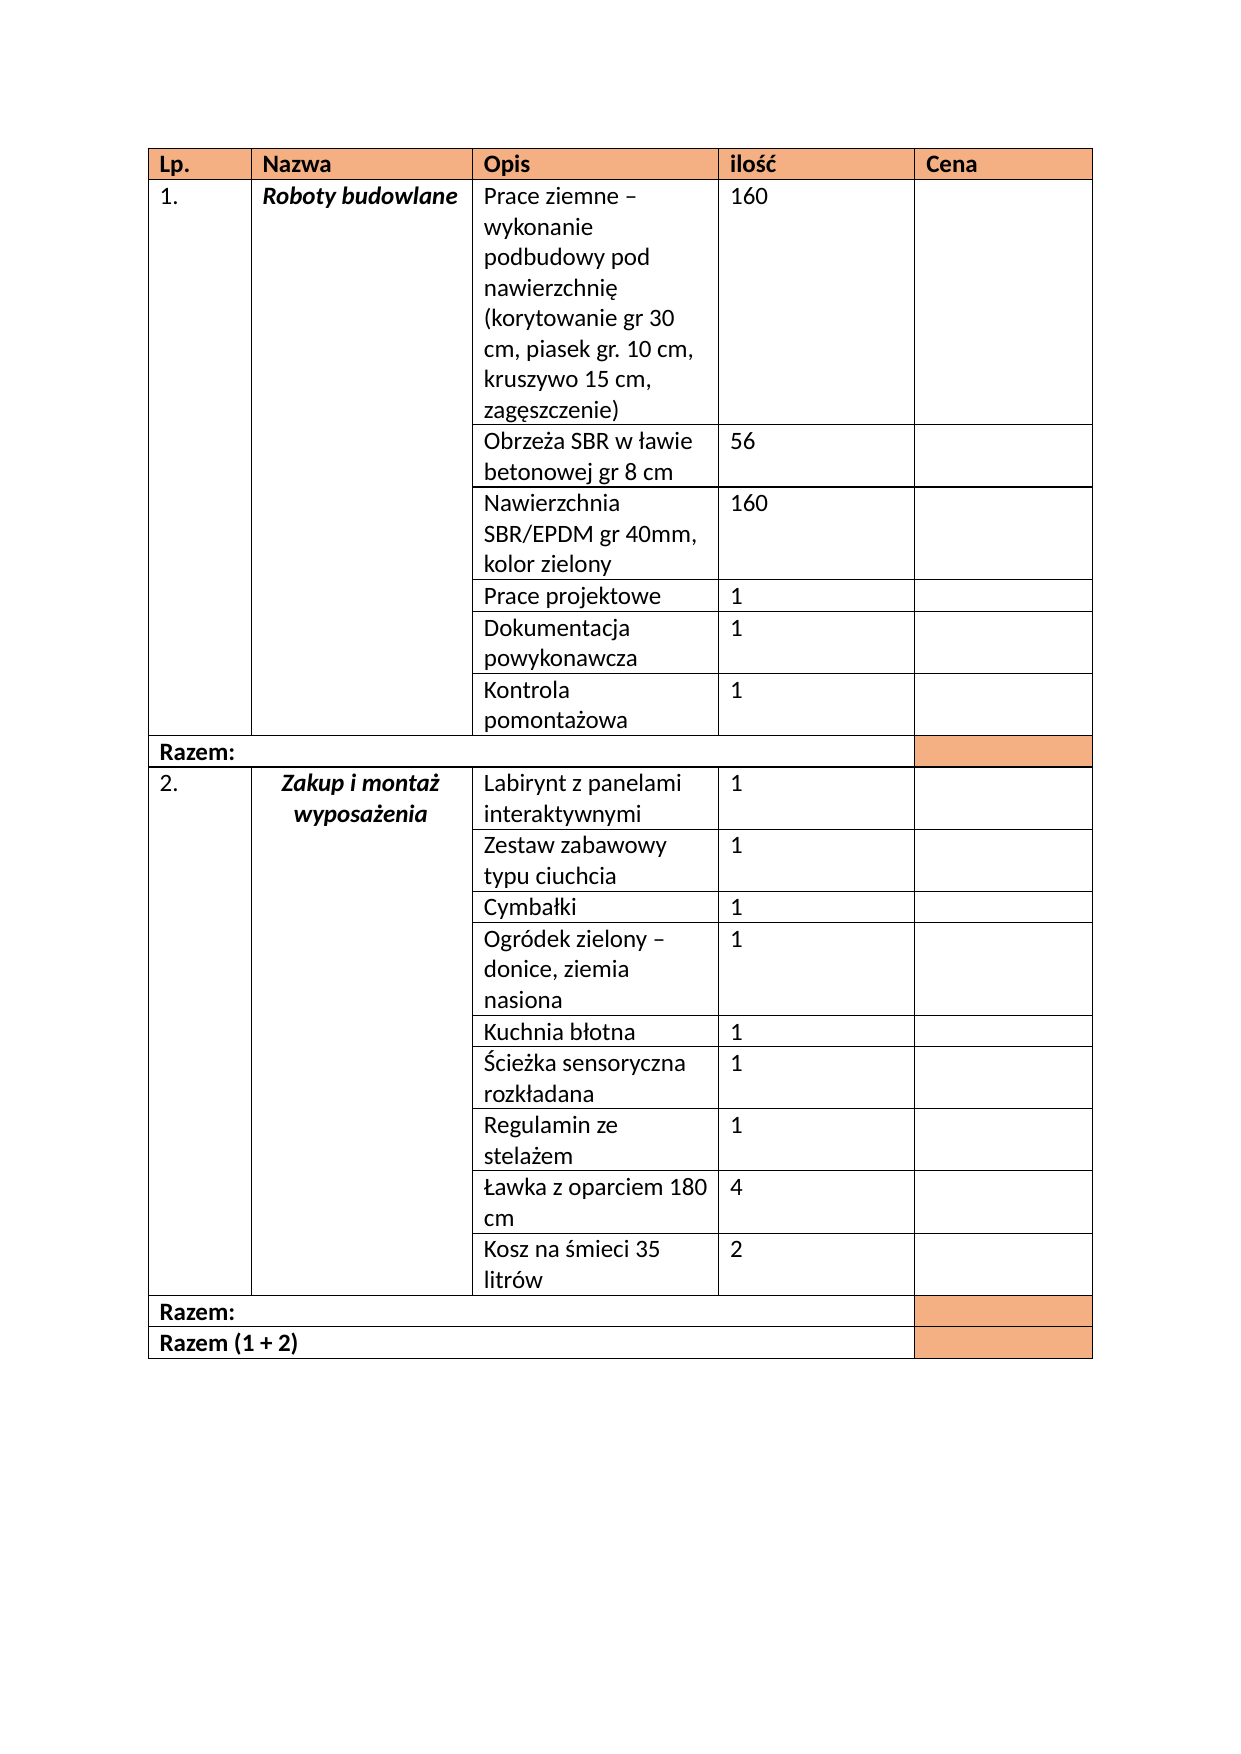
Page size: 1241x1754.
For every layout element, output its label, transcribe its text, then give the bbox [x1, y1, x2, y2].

table_cell Razem: [149, 1296, 914, 1326]
table_cell [915, 923, 1092, 1015]
table_cell Razem (1 + 2) [149, 1327, 914, 1358]
table_cell 1 [719, 892, 914, 922]
table_cell Zakup i montaż wyposażenia [252, 768, 472, 1294]
table_cell Prace projektowe [473, 580, 718, 611]
table_cell [915, 830, 1092, 891]
table_cell Obrzeża SBR w ławie betonowej gr 8 cm [473, 425, 718, 486]
table_cell [915, 1296, 1092, 1326]
table_cell Dokumentacja powykonawcza [473, 612, 718, 673]
table_cell [915, 736, 1092, 766]
table_cell Ogródek zielony – donice, ziemia nasiona [473, 923, 718, 1015]
table_cell Kuchnia błotna [473, 1016, 718, 1046]
table_cell 56 [719, 425, 914, 486]
table_header Cena [915, 149, 1092, 179]
table_cell [915, 1109, 1092, 1170]
table_cell Ścieżka sensoryczna rozkładana [473, 1047, 718, 1108]
table_cell [915, 425, 1092, 486]
table_cell 1 [719, 768, 914, 828]
table_cell 2. [149, 768, 251, 1294]
table_cell Prace ziemne – wykonanie podbudowy pod nawierzchnię (korytowanie gr 30 cm, piasek gr. 10 cm, kruszywo 15 cm, zagęszczenie) [473, 180, 718, 424]
table_cell Regulamin ze stelażem [473, 1109, 718, 1170]
table_cell 1 [719, 674, 914, 735]
table_cell 1 [719, 612, 914, 673]
table_cell 2 [719, 1234, 914, 1294]
table_header Lp. [149, 149, 251, 179]
table_cell 1 [719, 923, 914, 1015]
table_cell Labirynt z panelami interaktywnymi [473, 768, 718, 828]
table_cell 1 [719, 1109, 914, 1170]
table_cell Kontrola pomontażowa [473, 674, 718, 735]
table_cell 1 [719, 1016, 914, 1046]
table_cell [915, 488, 1092, 579]
table_cell Cymbałki [473, 892, 718, 922]
table_cell [915, 580, 1092, 611]
table_header Nazwa [252, 149, 472, 179]
table_cell [915, 1047, 1092, 1108]
table_cell [915, 1234, 1092, 1294]
table_cell Zestaw zabawowy typu ciuchcia [473, 830, 718, 891]
table_cell [915, 1016, 1092, 1046]
table_cell 4 [719, 1171, 914, 1232]
table_cell 1 [719, 830, 914, 891]
table_cell 1 [719, 1047, 914, 1108]
table_header Opis [473, 149, 718, 179]
table_cell 160 [719, 180, 914, 424]
table_cell 160 [719, 488, 914, 579]
table_cell Nawierzchnia SBR/EPDM gr 40mm, kolor zielony [473, 488, 718, 579]
table_cell Roboty budowlane [252, 180, 472, 735]
table_cell [915, 674, 1092, 735]
table_cell [915, 768, 1092, 828]
table_cell Ławka z oparciem 180 cm [473, 1171, 718, 1232]
table_cell [915, 180, 1092, 424]
table_cell [915, 1171, 1092, 1232]
table_cell Razem: [149, 736, 914, 766]
table_cell 1 [719, 580, 914, 611]
table_cell Kosz na śmieci 35 litrów [473, 1234, 718, 1294]
table_cell [915, 1327, 1092, 1358]
table_cell [915, 612, 1092, 673]
table_header ilość [719, 149, 914, 179]
table_cell [915, 892, 1092, 922]
table_cell 1. [149, 180, 251, 735]
